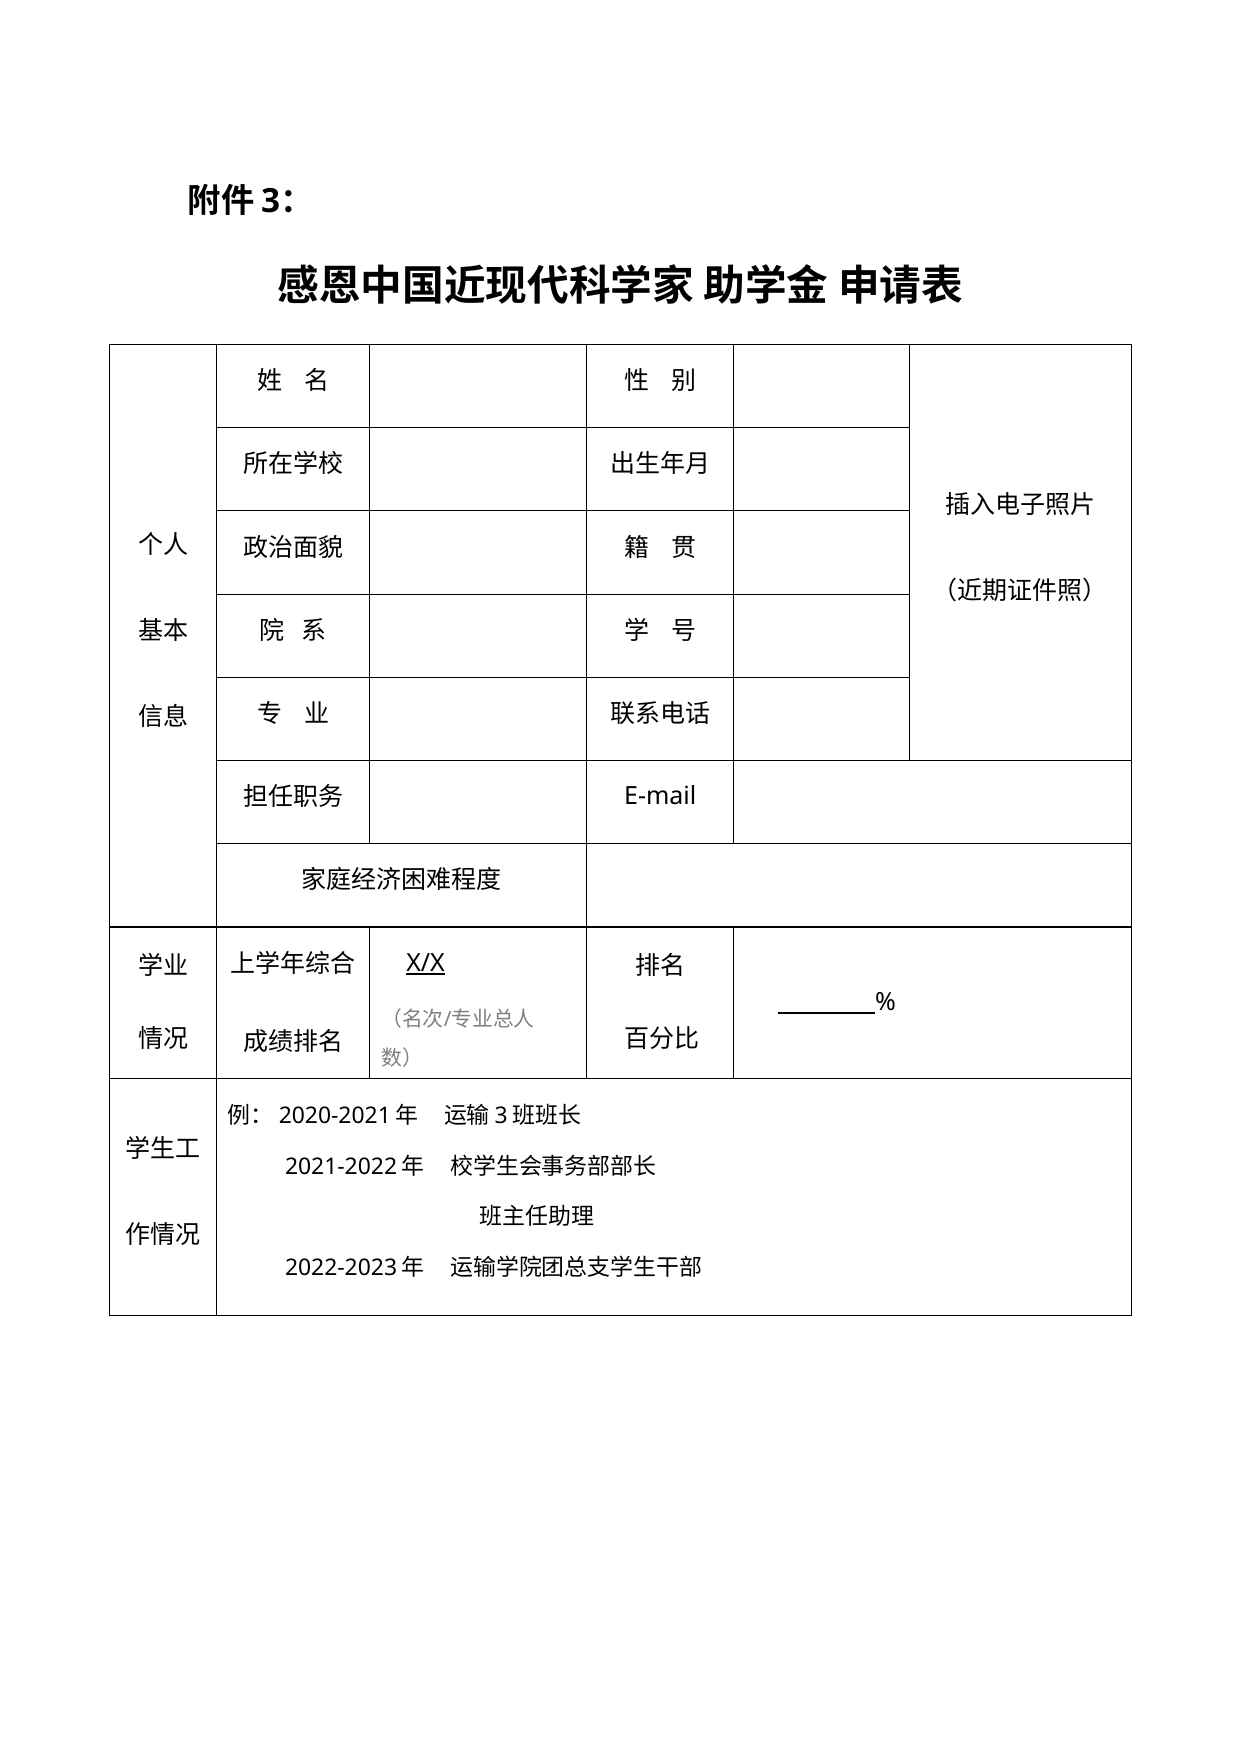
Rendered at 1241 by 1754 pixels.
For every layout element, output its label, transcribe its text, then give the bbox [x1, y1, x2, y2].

table_cell 学 号 [587, 595, 733, 677]
table_cell 联系电话 [587, 678, 733, 760]
table_cell [370, 511, 586, 593]
table_cell E-mail [587, 761, 733, 843]
table_cell 担任职务 [217, 761, 369, 843]
table_cell 院 系 [217, 595, 369, 677]
table_cell 学生工 作情况 [110, 1079, 216, 1315]
table_cell 学业 情况 [110, 928, 216, 1078]
table_cell [370, 761, 586, 843]
table_header 姓 名 [217, 345, 369, 427]
table_header [734, 345, 909, 427]
table_cell [734, 428, 909, 510]
table_cell [370, 595, 586, 677]
table_cell 籍 贯 [587, 511, 733, 593]
table_cell % [734, 928, 1131, 1078]
table_cell 政治面貌 [217, 511, 369, 593]
table_cell 例： 2020-2021年 运输3班班长 2021-2022年 校学生会事务部部长 班主任助理 2022-2023年 运输学院团总支学生干部 [217, 1079, 1131, 1315]
table_cell 专 业 [217, 678, 369, 760]
table_cell [370, 428, 586, 510]
table_cell 上学年综合成绩排名 [217, 928, 369, 1078]
table_cell [734, 761, 1131, 843]
table_cell [734, 678, 909, 760]
table_cell 家庭经济困难程度 [217, 844, 586, 926]
table_cell [734, 511, 909, 593]
table_cell 排名 百分比 [587, 928, 733, 1078]
table_cell 所在学校 [217, 428, 369, 510]
table_header 插入电子照片 （近期证件照） [910, 345, 1131, 760]
table_cell [734, 595, 909, 677]
text 感恩中国近现代科学家 助学金 申请表 [187, 249, 1053, 317]
table_header 个人 基本 信息 [110, 345, 216, 926]
table_cell 出生年月 [587, 428, 733, 510]
table_cell X/X （名次/专业总人数） [370, 928, 586, 1078]
table_cell [370, 678, 586, 760]
text 附件3： [187, 164, 1053, 232]
table_header [370, 345, 586, 427]
table_header 性 别 [587, 345, 733, 427]
table_cell [587, 844, 1131, 926]
